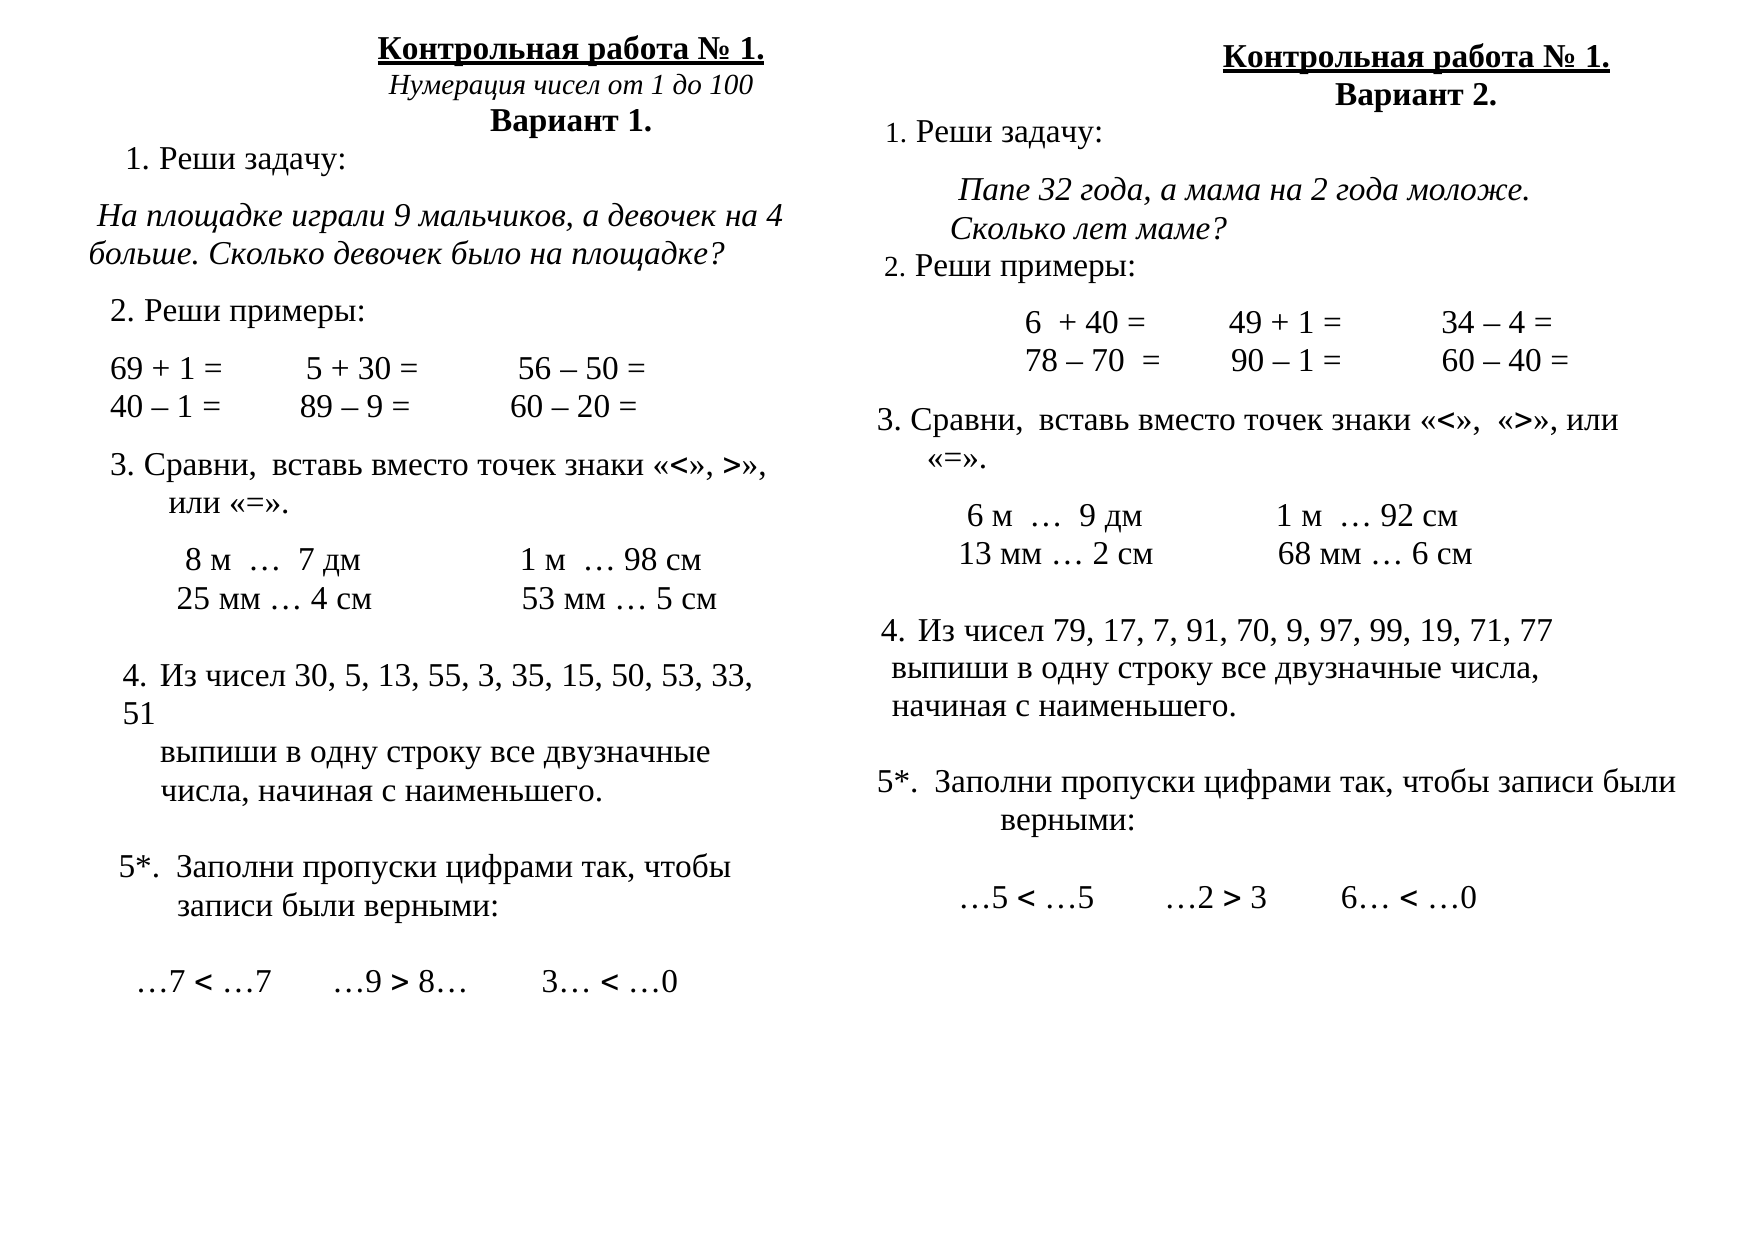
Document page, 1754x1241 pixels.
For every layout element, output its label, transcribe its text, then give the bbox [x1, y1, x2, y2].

list Сравни, вставь вместо точек знаки «», », или «=». [110, 444, 788, 521]
text Папе 32 года, а мама на 2 года моложе. Сколько лет маме? [949, 169, 1629, 246]
text 6 + 40 = 49 + 1 = 34 – 4 = [1024, 303, 1713, 341]
list Реши задачу: [885, 112, 1713, 150]
text 6 м … 9 дм 1 м … 92 см [967, 495, 1713, 533]
text выпиши в одну строку все двузначные числа, начиная с наименьшего. [160, 732, 788, 808]
list Реши задачу: [125, 139, 788, 177]
list Реши примеры: [110, 291, 788, 329]
subtitle Контрольная работа № 1. [353, 28, 788, 67]
text 4. Из чисел 30, 5, 13, 55, 3, 35, 15, 50, 53, 33, 51 [122, 655, 788, 732]
text Нумерация чисел от 1 до 100 [353, 67, 788, 100]
list Реши примеры: [884, 246, 1713, 284]
text Вариант 2. [1119, 74, 1713, 112]
subtitle Вариант 1. [353, 101, 788, 139]
text 5*. Заполни пропуски цифрами так, чтобы записи были верными: [877, 763, 1713, 838]
text выпиши в одну строку все двузначные числа, начиная с наименьшего. [891, 649, 1629, 724]
list Сравни, вставь вместо точек знаки «», «», или «=». [877, 399, 1629, 476]
text 4. Из чисел 79, 17, 7, 91, 70, 9, 97, 99, 19, 71, 77 [881, 610, 1713, 648]
text 13 мм … 2 см 68 мм … 6 см [958, 533, 1713, 572]
text 25 мм … 4 см 53 мм … 5 см [176, 578, 788, 617]
text 40 – 1 = 89 – 9 = 60 – 20 = [110, 387, 788, 425]
text 5*. Заполни пропуски цифрами так, чтобы записи были верными: [118, 847, 788, 923]
text 8 м … 7 дм 1 м … 98 см [185, 540, 788, 578]
text …5  …5 …2  3 6…  …0 [958, 877, 1713, 915]
text …7  …7 …9  8… 3…  …0 [135, 961, 788, 999]
subtitle Контрольная работа № 1. [1120, 36, 1713, 74]
text 78 – 70 = 90 – 1 = 60 – 40 = [1024, 341, 1713, 379]
text На площадке играли 9 мальчиков, а девочек на 4 больше. Сколько девочек было на площадке? [88, 196, 788, 271]
text 69 + 1 = 5 + 30 = 56 – 50 = [110, 348, 788, 387]
